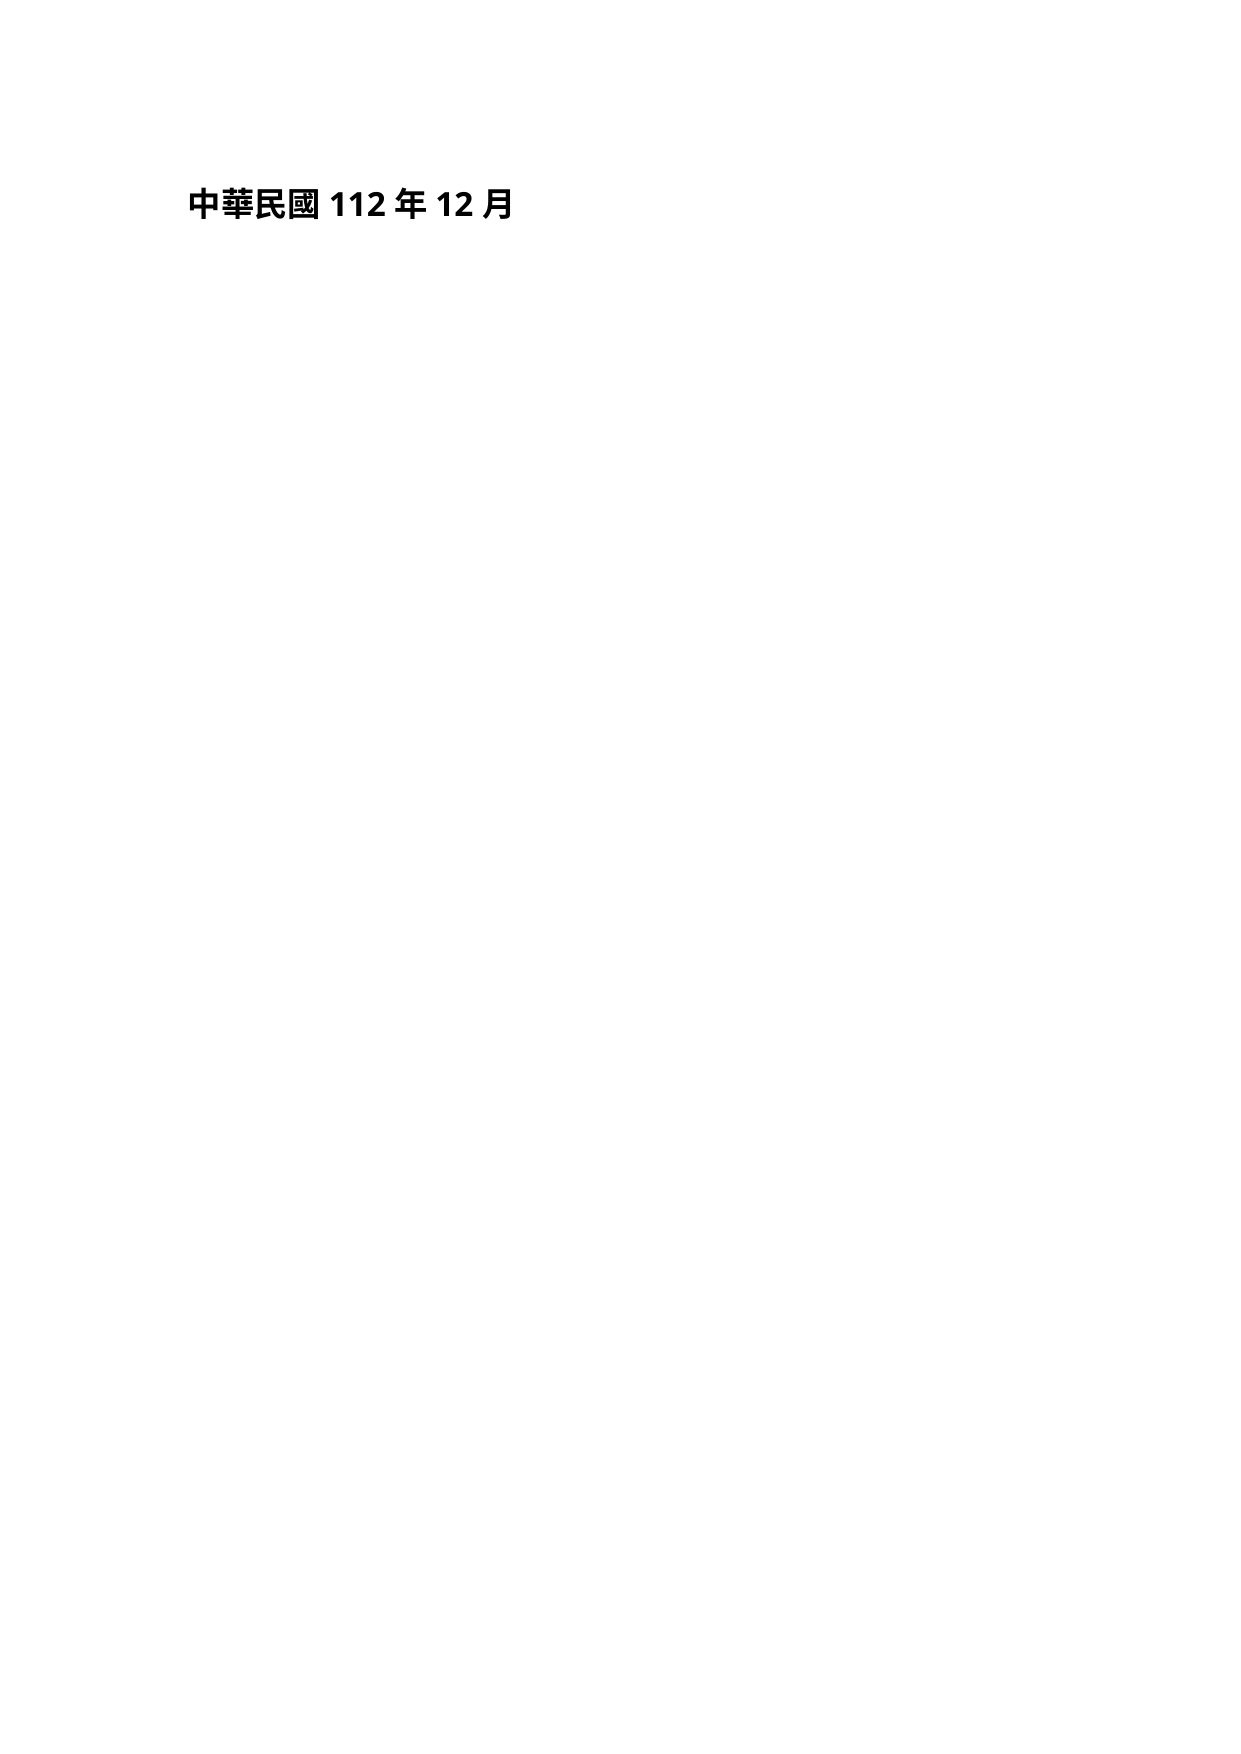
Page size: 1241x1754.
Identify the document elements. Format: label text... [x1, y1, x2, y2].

text 中華民國 112 年 12 月 [187, 164, 1053, 239]
